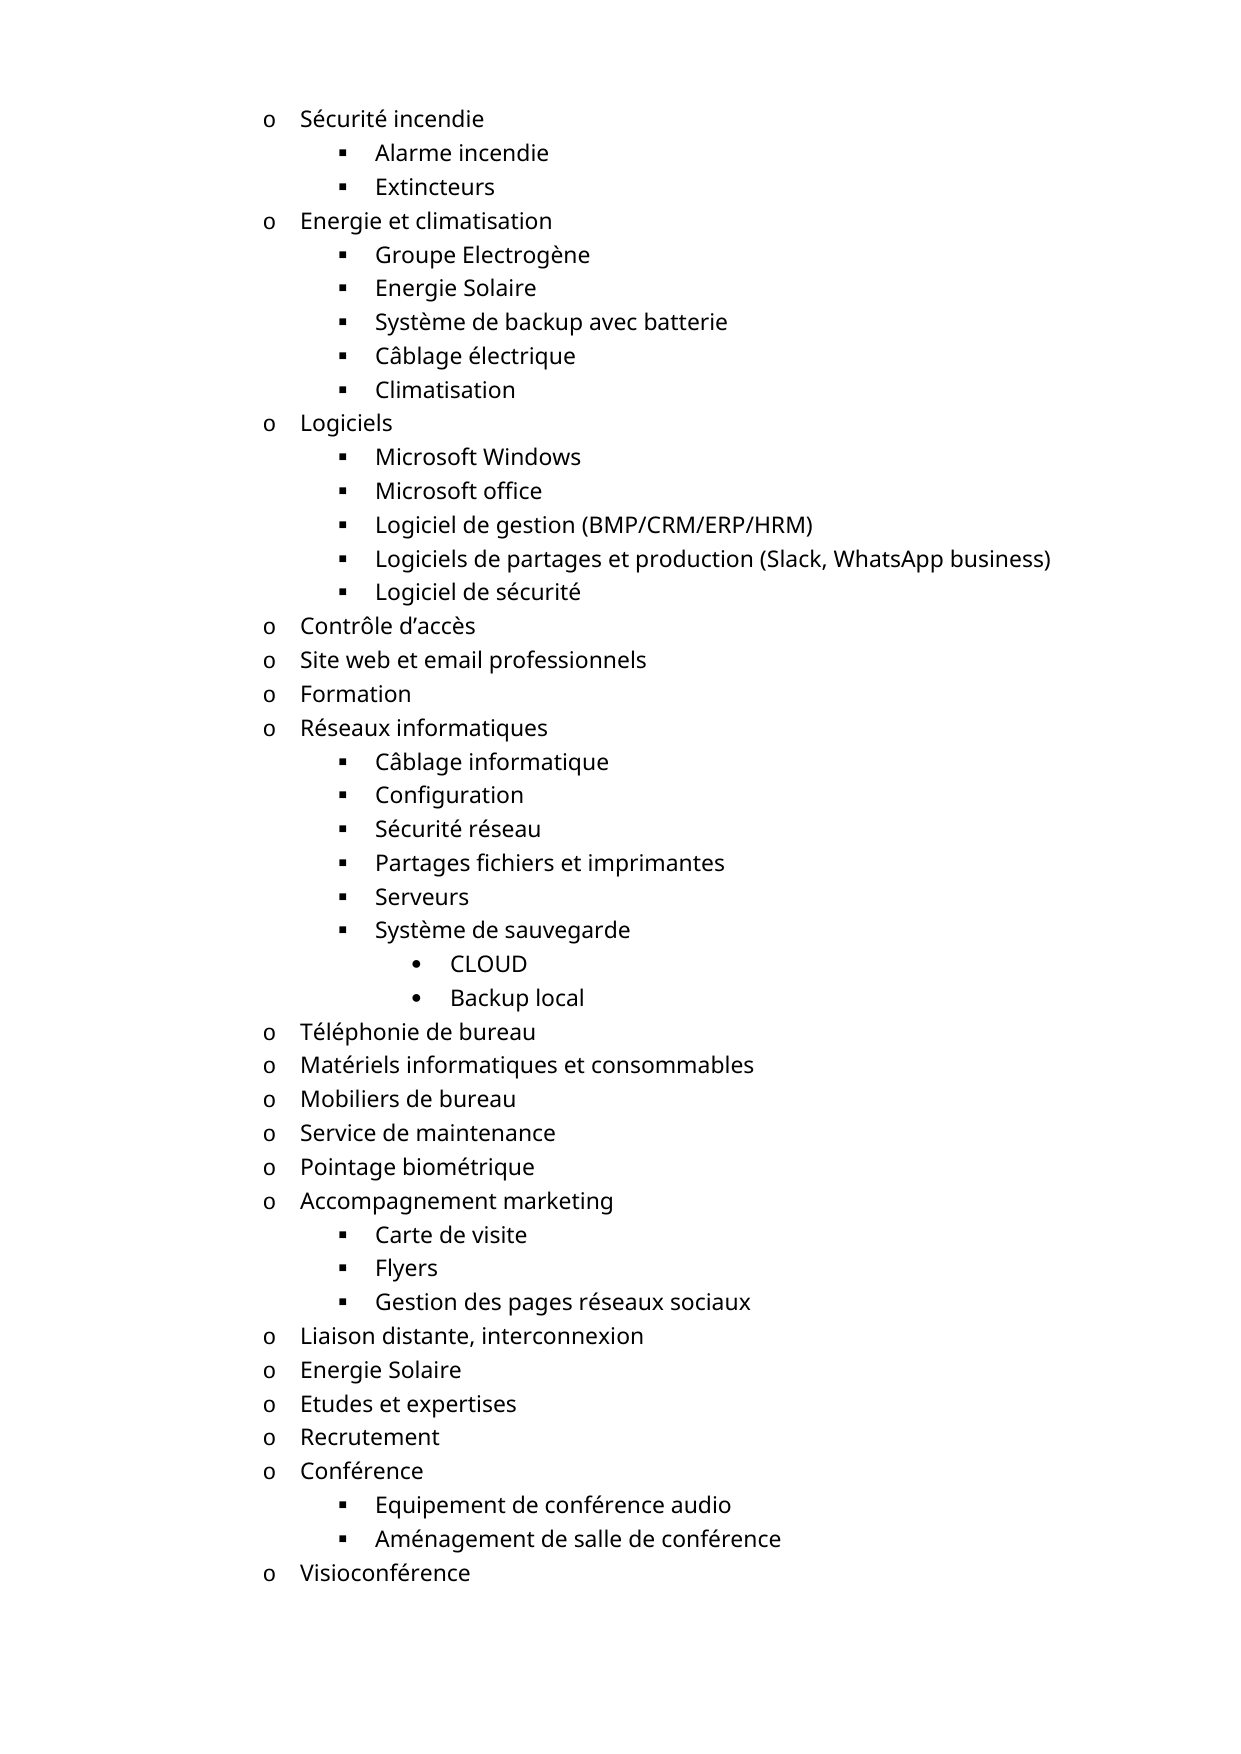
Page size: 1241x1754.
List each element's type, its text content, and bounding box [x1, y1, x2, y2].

list Carte de visite [337, 1218, 1090, 1250]
list Energie Solaire [337, 272, 1090, 304]
list Matériels informatiques et consommables [262, 1049, 1090, 1081]
list Logiciels de partages et production (Slack, WhatsApp business) [337, 542, 1090, 574]
list Formation [262, 678, 1090, 709]
list Equipement de conférence audio [337, 1489, 1090, 1520]
list Recrutement [262, 1421, 1090, 1453]
list Energie et climatisation [262, 205, 1090, 236]
list CLOUD [412, 948, 1090, 979]
list Aménagement de salle de conférence [337, 1523, 1090, 1554]
list Configuration [337, 779, 1090, 810]
list Accompagnement marketing [262, 1185, 1090, 1216]
list Contrôle d’accès [262, 610, 1090, 641]
list Système de backup avec batterie [337, 306, 1090, 337]
list Liaison distante, interconnexion [262, 1320, 1090, 1351]
list Microsoft office [337, 475, 1090, 506]
list Conférence [262, 1455, 1090, 1487]
list Sécurité réseau [337, 813, 1090, 844]
list Backup local [412, 982, 1090, 1013]
list Téléphonie de bureau [262, 1015, 1090, 1047]
list Câblage électrique [337, 340, 1090, 371]
list Service de maintenance [262, 1117, 1090, 1148]
list Logiciel de gestion (BMP/CRM/ERP/HRM) [337, 509, 1090, 540]
list Energie Solaire [262, 1354, 1090, 1385]
list Site web et email professionnels [262, 644, 1090, 675]
list Microsoft Windows [337, 441, 1090, 472]
list Climatisation [337, 374, 1090, 405]
list Partages fichiers et imprimantes [337, 847, 1090, 878]
list Serveurs [337, 880, 1090, 912]
list Extincteurs [337, 171, 1090, 202]
list Réseaux informatiques [262, 712, 1090, 743]
list Etudes et expertises [262, 1387, 1090, 1419]
list Logiciel de sécurité [337, 576, 1090, 607]
list Pointage biométrique [262, 1151, 1090, 1182]
list Gestion des pages réseaux sociaux [337, 1286, 1090, 1317]
list Groupe Electrogène [337, 239, 1090, 270]
list Alarme incendie [337, 137, 1090, 168]
list Flyers [337, 1252, 1090, 1283]
list Visioconférence [262, 1557, 1090, 1588]
list Sécurité incendie [262, 103, 1090, 135]
list Câblage informatique [337, 745, 1090, 777]
list Logiciels [262, 407, 1090, 439]
list Mobiliers de bureau [262, 1083, 1090, 1114]
list Système de sauvegarde [337, 914, 1090, 945]
